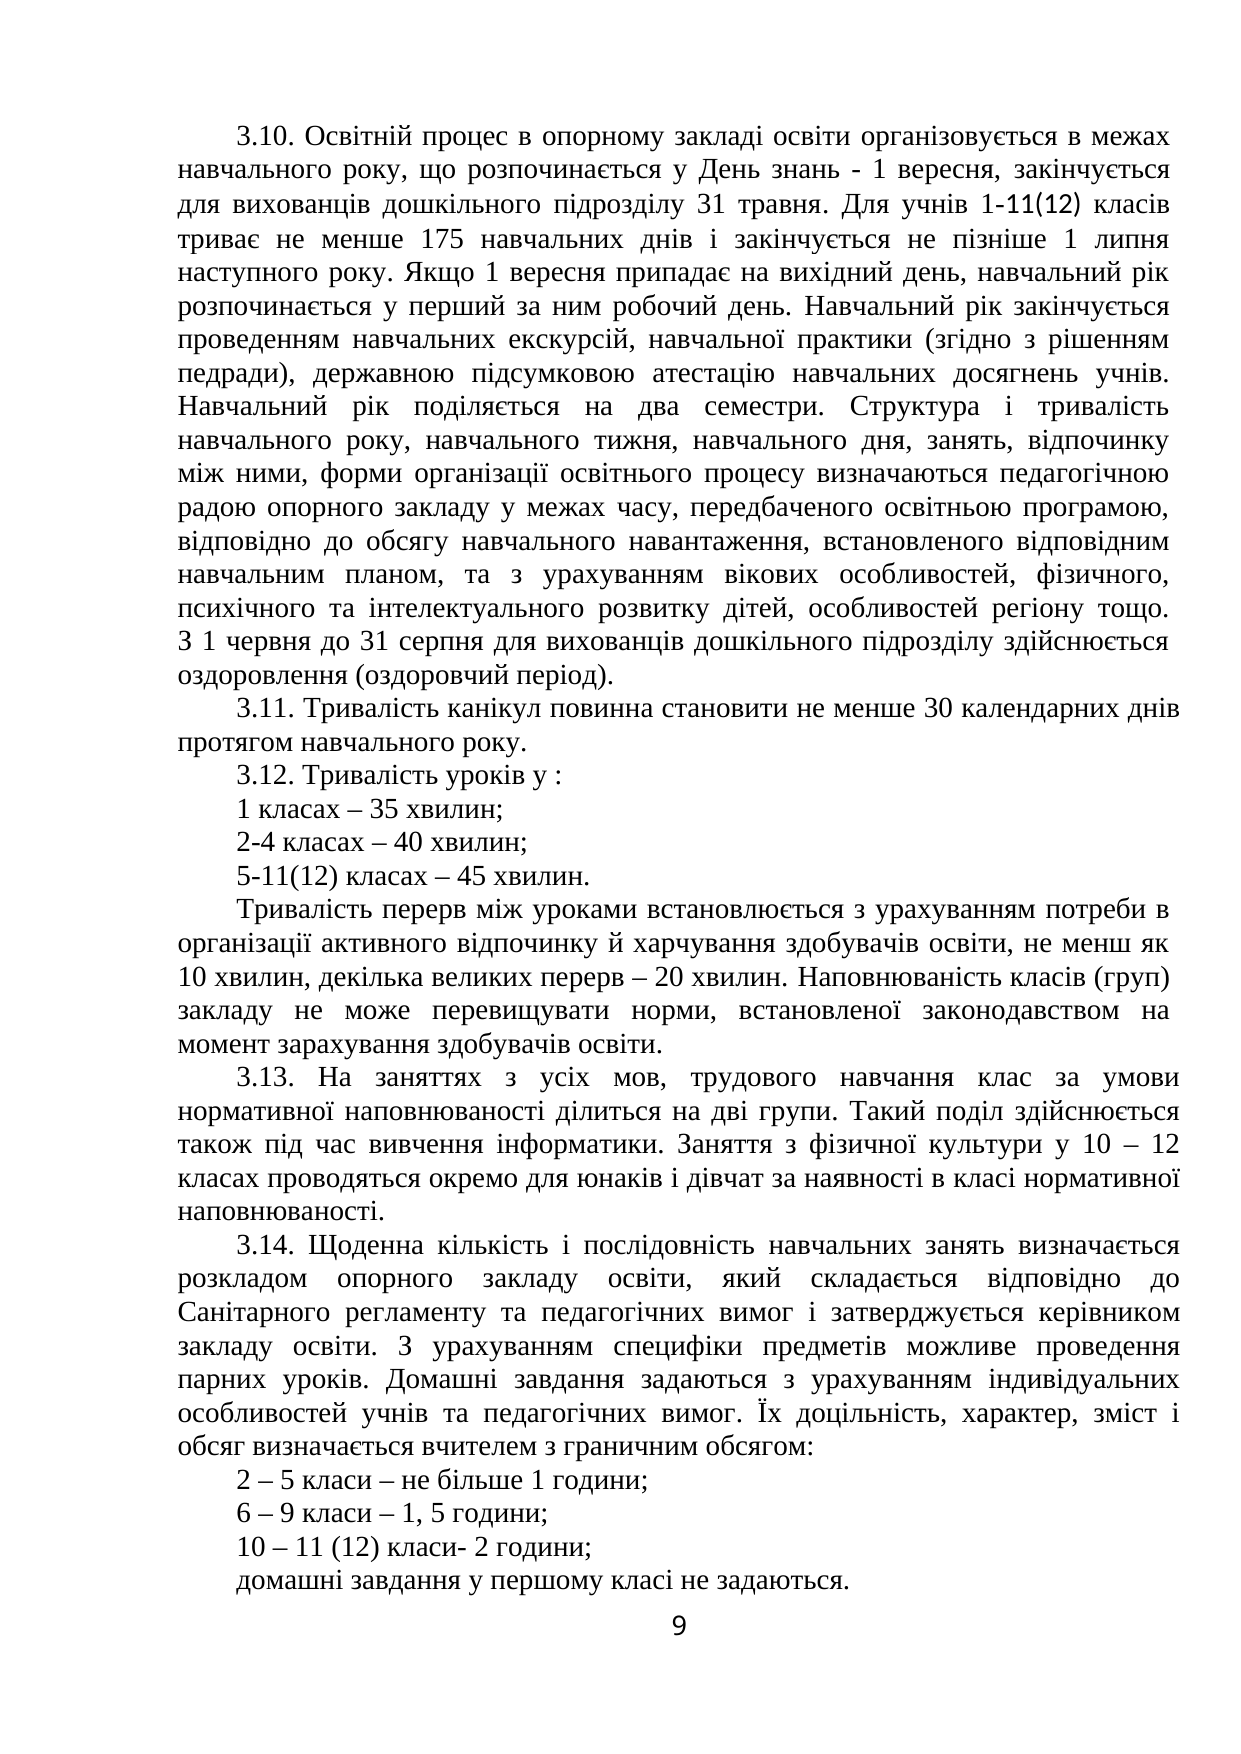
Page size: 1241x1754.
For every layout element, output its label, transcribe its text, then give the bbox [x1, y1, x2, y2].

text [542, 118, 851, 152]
text домашні завдання у першому класі не задаються. [177, 1562, 1181, 1596]
text 10 – 11 (12) класи- 2 години; [177, 1529, 1181, 1562]
text 2-4 класах – 40 хвилин; [177, 824, 1181, 858]
text 3.13. На заняттях з усіх мов, трудового навчання клас за умови нормативної наповнюваності ділиться на дві групи. Такий поділ здійснюється також під час вивчення інформатики. Заняття з фізичної культури у 10 – 12 класах проводяться окремо для юнаків і дівчат за наявності в класі нормативної наповнюваності. [177, 1059, 1181, 1227]
text 5-11(12) класах – 45 хвилин. [177, 858, 1181, 892]
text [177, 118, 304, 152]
text 2 – 5 класи – не більше 1 години; [177, 1462, 1181, 1495]
text 3.12. Тривалість уроків у : [177, 757, 1170, 791]
text Тривалість перерв між уроками встановлюється з урахуванням потреби в організації активного відпочинку й харчування здобувачів освіти, не менш як 10 хвилин, декілька великих перерв – 20 хвилин. Наповнюваність класів (груп) закладу не може перевищувати норми, встановленої законодавством на момент зарахування здобувачів освіти. [177, 892, 1170, 1059]
text 3.14. Щоденна кількість і послідовність навчальних занять визначається розкладом опорного закладу освіти, який складається відповідно до Санітарного регламенту та педагогічних вимог і затверджується керівником закладу освіти. З урахуванням специфіки предметів можливе проведення парних уроків. Домашні завдання задаються з урахуванням індивідуальних особливостей учнів та педагогічних вимог. Їх доцільність, характер, зміст і обсяг визначається вчителем з граничним обсягом: [177, 1227, 1181, 1462]
text 3.10. Освітній процес в опорному закладі освіти організовується в межах навчального року, що розпочинається у День знань - 1 вересня, закінчується для вихованців дошкільного підрозділу 31 травня. Для учнів 1-11(12) класів триває не менше 175 навчальних днів і закінчується не пізніше 1 липня наступного року. Якщо 1 вересня припадає на вихідний день, навчальний рік розпочинається у перший за ним робочий день. Навчальний рік закінчується проведенням навчальних екскурсій, навчальної практики (згідно з рішенням педради), державною підсумковою атестацію навчальних досягнень учнів. Навчальний рік поділяється на два семестри. Структура і тривалість навчального року, навчального тижня, навчального дня, занять, відпочинку між ними, форми організації освітнього процесу визначаються педагогічною радою опорного закладу у межах часу, передбаченого освітньою програмою, відповідно до обсягу навчального навантаження, встановленого відповідним навчальним планом, та з урахуванням вікових особливостей, фізичного, психічного та інтелектуального розвитку дітей, особливостей регіону тощо. З 1 червня до 31 серпня для вихованців дошкільного підрозділу здійснюється оздоровлення (оздоровчий період). [177, 288, 1170, 690]
text 6 – 9 класи – 1, 5 години; [177, 1495, 1181, 1529]
text 3.11. Тривалість канікул повинна становити не менше 30 календарних днів протягом навчального року. [177, 690, 1181, 757]
text 1 класах – 35 хвилин; [177, 791, 1181, 824]
